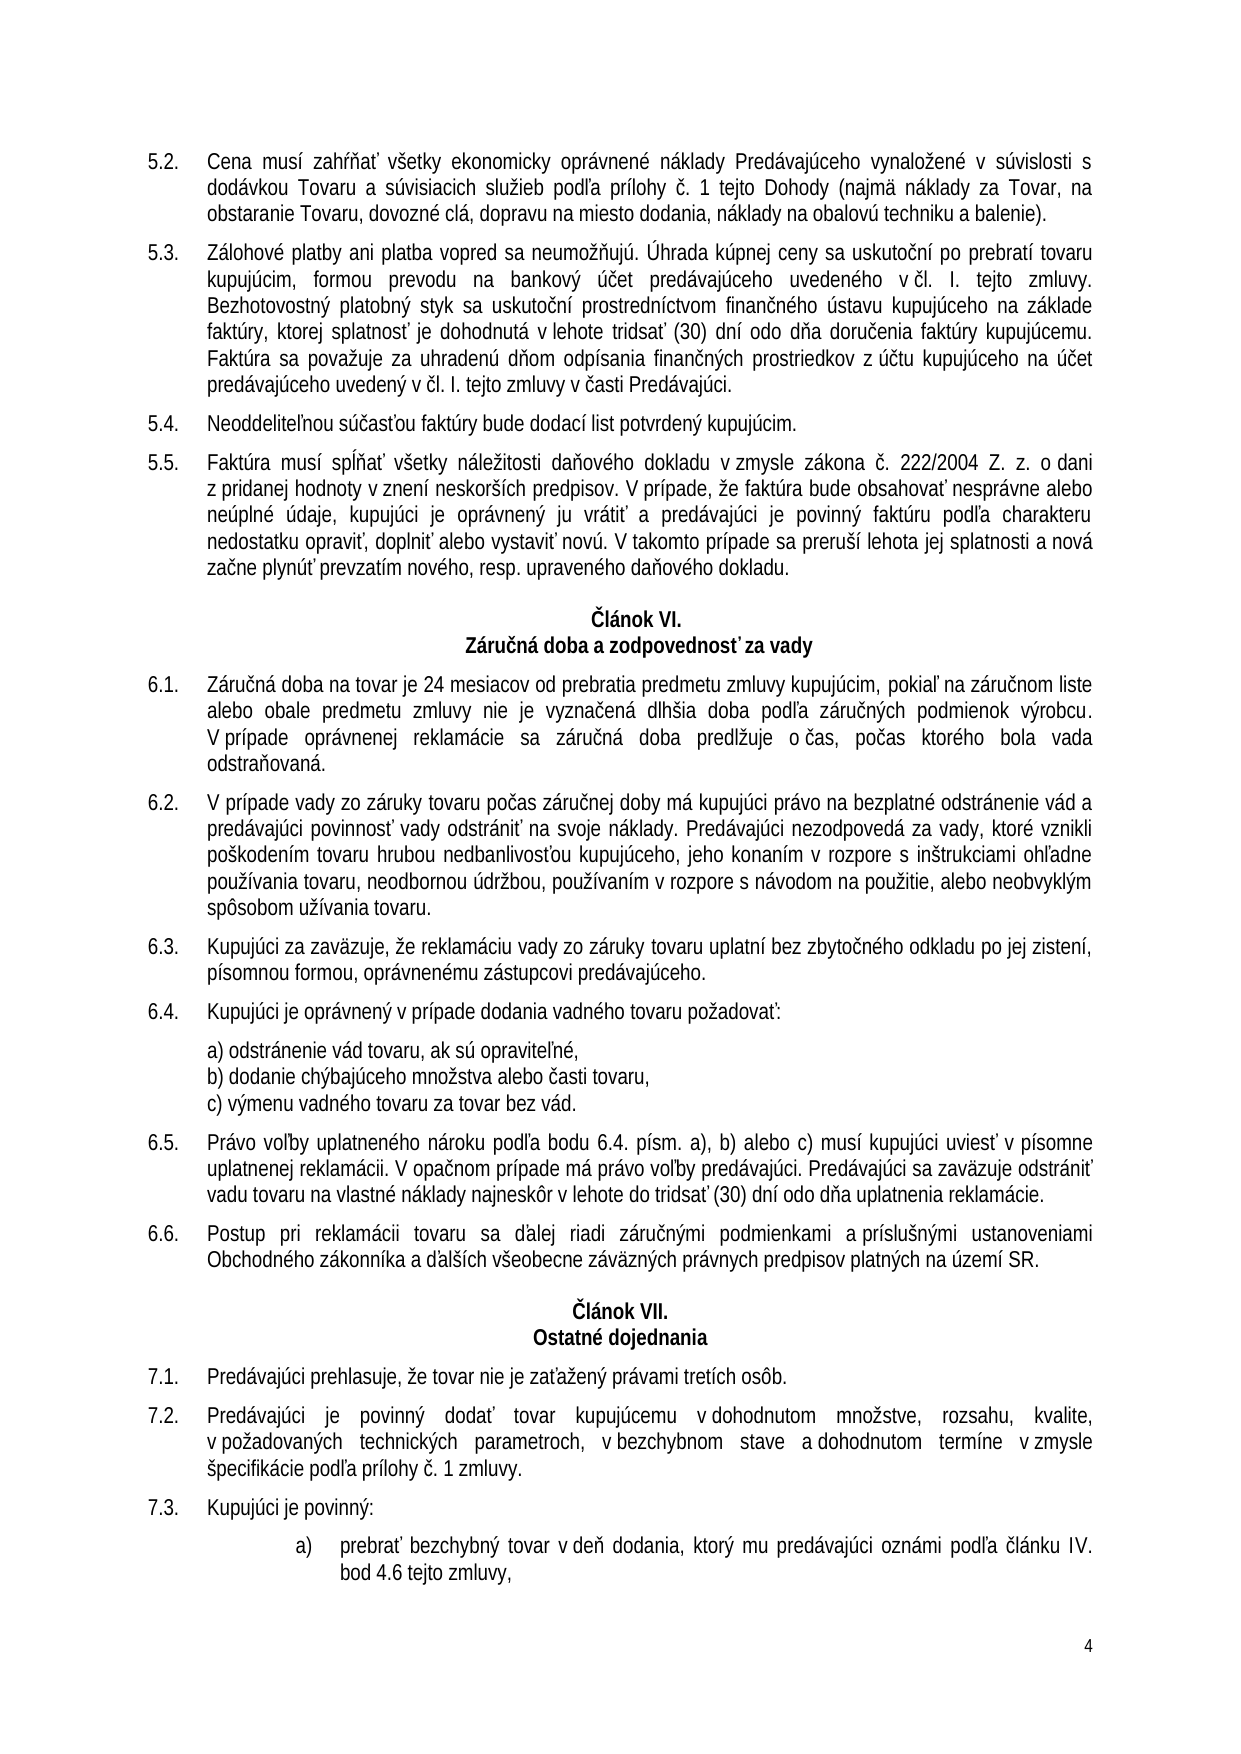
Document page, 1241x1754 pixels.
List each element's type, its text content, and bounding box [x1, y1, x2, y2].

list b) dodanie chýbajúceho množstva alebo časti tovaru, [207, 1063, 1092, 1090]
list Kupujúci je povinný: [148, 1493, 1092, 1520]
list Kupujúci za zaväzuje, že reklamáciu vady zo záruky tovaru uplatní bez zbytočného odkladu po jej zistení, písomnou formou, oprávnenému zástupcovi predávajúceho. [148, 933, 1092, 986]
text Článok VII. [148, 1298, 1092, 1324]
list c) výmenu vadného tovaru za tovar bez vád. [207, 1090, 1092, 1116]
list Faktúra musí spĺňať všetky náležitosti daňového dokladu v zmysle zákona č. 222/2004 Z. z. o dani z pridanej hodnoty v znení neskorších predpisov. V prípade, že faktúra bude obsahovať nesprávne alebo neúplné údaje, kupujúci je oprávnený ju vrátiť a predávajúci je povinný faktúru podľa charakteru nedostatku opraviť, doplniť alebo vystaviť novú. V takomto prípade sa preruší lehota jej splatnosti a nová začne plynúť prevzatím nového, resp. upraveného daňového dokladu. [148, 449, 1092, 581]
list V prípade vady zo záruky tovaru počas záručnej doby má kupujúci právo na bezplatné odstránenie vád a predávajúci povinnosť vady odstrániť na svoje náklady. Predávajúci nezodpovedá za vady, ktoré vznikli poškodením tovaru hrubou nedbanlivosťou kupujúceho, jeho konaním v rozpore s inštrukciami ohľadne používania tovaru, neodbornou údržbou, používaním v rozpore s návodom na použitie, alebo neobvyklým spôsobom užívania tovaru. [148, 789, 1092, 920]
list Právo voľby uplatneného nároku podľa bodu 6.4. písm. a), b) alebo c) musí kupujúci uviesť v písomne uplatnenej reklamácii. V opačnom prípade má právo voľby predávajúci. Predávajúci sa zaväzuje odstrániť vadu tovaru na vlastné náklady najneskôr v lehote do tridsať (30) dní odo dňa uplatnenia reklamácie. [148, 1128, 1092, 1208]
list Postup pri reklamácii tovaru sa ďalej riadi záručnými podmienkami a príslušnými ustanoveniami Obchodného zákonníka a ďalších všeobecne záväzných právnych predpisov platných na území SR. [148, 1220, 1092, 1273]
list Predávajúci prehlasuje, že tovar nie je zaťažený právami tretích osôb. [148, 1363, 1092, 1389]
list Článok VI. [207, 606, 1092, 632]
list a) odstránenie vád tovaru, ak sú opraviteľné, [207, 1037, 1092, 1063]
list prebrať bezchybný tovar v deň dodania, ktorý mu predávajúci oznámi podľa článku IV. bod 4.6 tejto zmluvy, [295, 1532, 1092, 1585]
list Záručná doba na tovar je 24 mesiacov od prebratia predmetu zmluvy kupujúcim, pokiaľ na záručnom liste alebo obale predmetu zmluvy nie je vyznačená dlhšia doba podľa záručných podmienok výrobcu. V prípade oprávnenej reklamácie sa záručná doba predlžuje o čas, počas ktorého bola vada odstraňovaná. [148, 671, 1092, 776]
list Kupujúci je oprávnený v prípade dodania vadného tovaru požadovať: [148, 998, 1092, 1024]
text Ostatné dojednania [148, 1324, 1092, 1351]
list Cena musí zahŕňať všetky ekonomicky oprávnené náklady Predávajúceho vynaložené v súvislosti s dodávkou Tovaru a súvisiacich služieb podľa prílohy č. 1 tejto Dohody (najmä náklady za Tovar, na obstaranie Tovaru, dovozné clá, dopravu na miesto dodania, náklady na obalovú techniku a balenie). [148, 148, 1092, 227]
text Záručná doba a zodpovednosť za vady [185, 632, 1092, 658]
list Predávajúci je povinný dodať tovar kupujúcemu v dohodnutom množstve, rozsahu, kvalite, v požadovaných technických parametroch, v bezchybnom stave a dohodnutom termíne v zmysle špecifikácie podľa prílohy č. 1 zmluvy. [148, 1402, 1092, 1481]
list Zálohové platby ani platba vopred sa neumožňujú. Úhrada kúpnej ceny sa uskutoční po prebratí tovaru kupujúcim, formou prevodu na bankový účet predávajúceho uvedeného v čl. I. tejto zmluvy. Bezhotovostný platobný styk sa uskutoční prostredníctvom finančného ústavu kupujúceho na základe faktúry, ktorej splatnosť je dohodnutá v lehote tridsať (30) dní odo dňa doručenia faktúry kupujúcemu. Faktúra sa považuje za uhradenú dňom odpísania finančných prostriedkov z účtu kupujúceho na účet predávajúceho uvedený v čl. I. tejto zmluvy v časti Predávajúci. [148, 239, 1092, 397]
list Neoddeliteľnou súčasťou faktúry bude dodací list potvrdený kupujúcim. [148, 410, 1092, 436]
